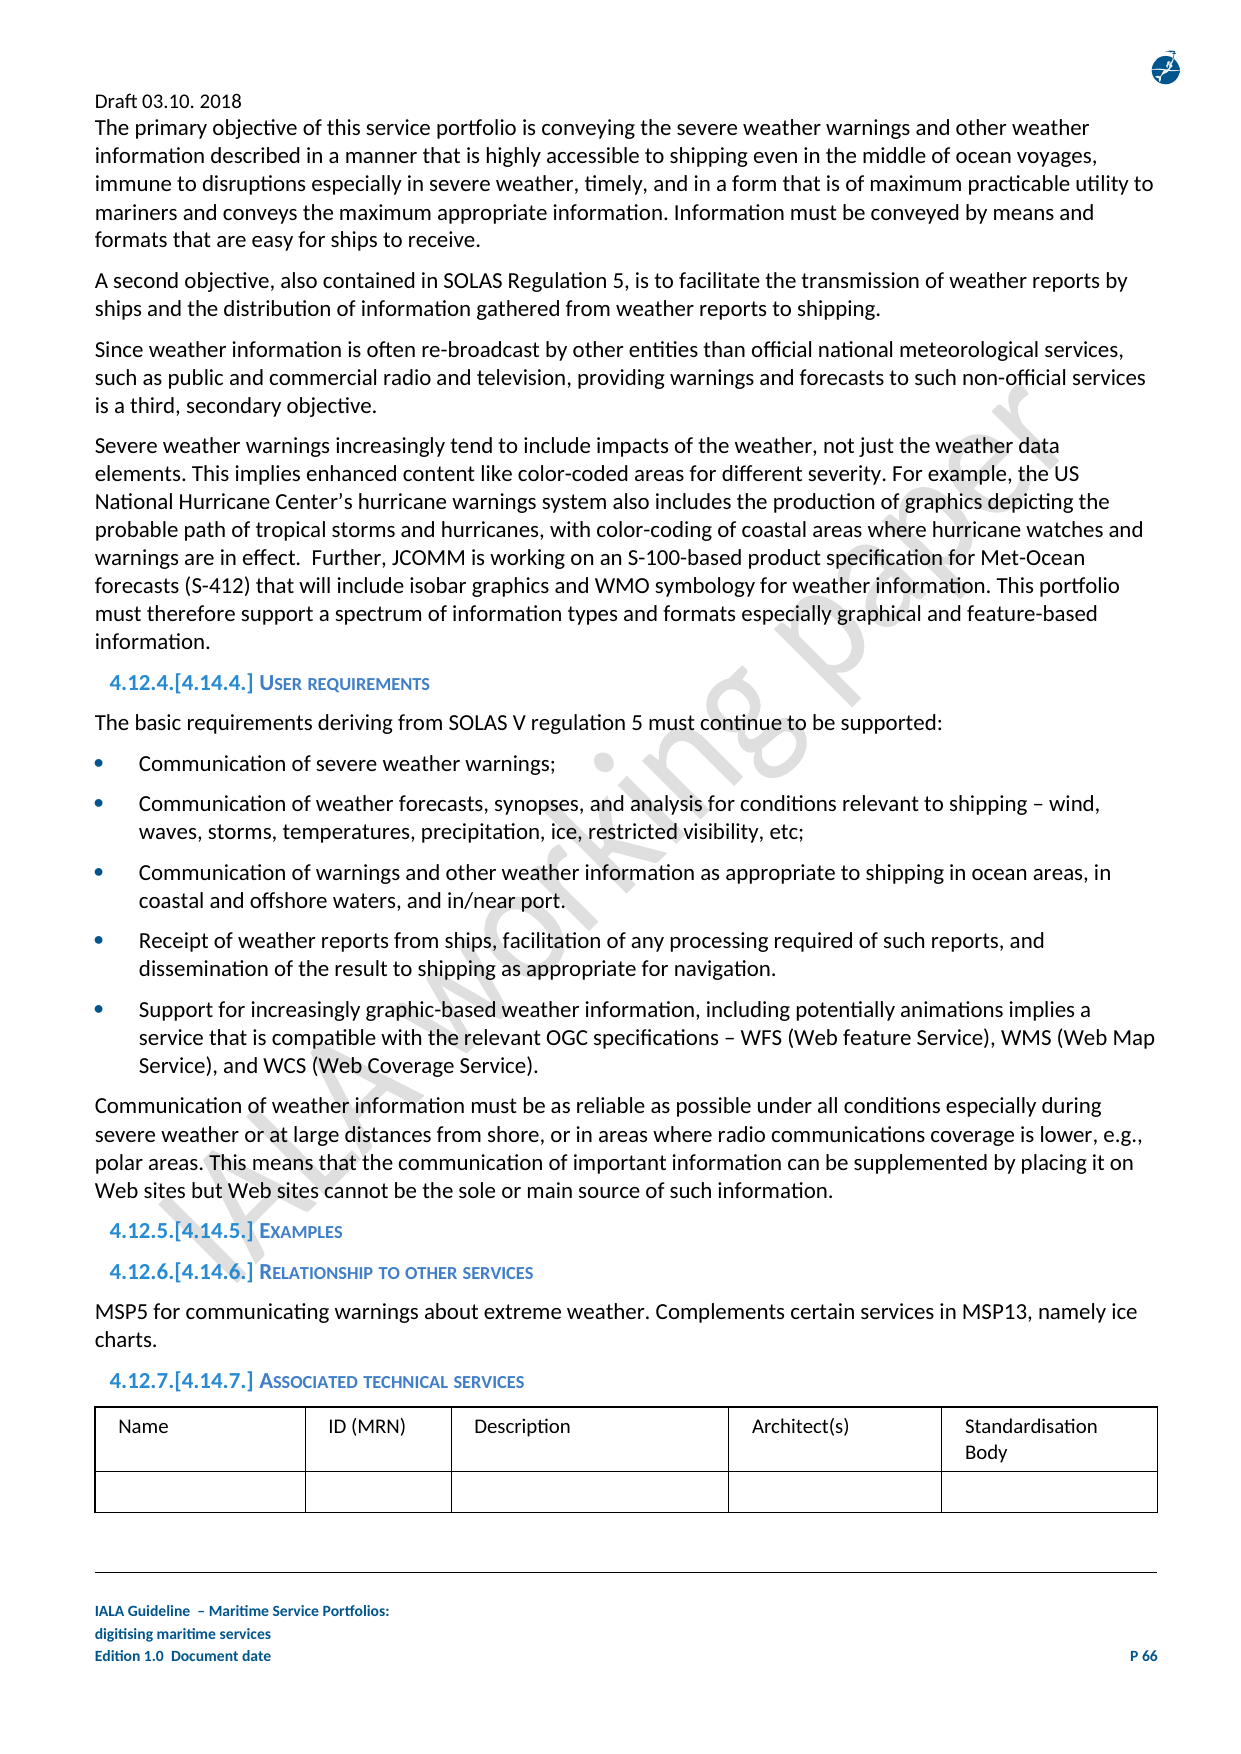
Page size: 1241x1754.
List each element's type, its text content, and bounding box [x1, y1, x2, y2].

table_header Standardisation Body [942, 1408, 1157, 1471]
table_header ID (MRN) [306, 1408, 451, 1471]
text Support for increasingly graphic-based weather information, including potentially animations implies a service that is compatible with the relevant OGC specifications – WFS (Web feature Service), WMS (Web Map Service), and WCS (Web Coverage Service). [94, 995, 1157, 1079]
table_header Description [452, 1408, 728, 1471]
table_header Architect(s) [729, 1408, 941, 1471]
picture [1120, 0, 1239, 119]
text Communication of weather information must be as reliable as possible under all conditions especially during severe weather or at large distances from shore, or in areas where radio communications coverage is lower, e.g., polar areas. This means that the communication of important information can be supplemented by placing it on Web sites but Web sites cannot be the sole or main source of such information. [94, 1092, 1157, 1204]
table_cell [729, 1472, 941, 1512]
text Communication of weather forecasts, synopses, and analysis for conditions relevant to shipping – wind, waves, storms, temperatures, precipitation, ice, restricted visibility, etc; [94, 789, 1157, 846]
text Receipt of weather reports from ships, facilitation of any processing required of such reports, and dissemination of the result to shipping as appropriate for navigation. [94, 927, 1157, 983]
table_cell [306, 1472, 451, 1512]
text The primary objective of this service portfolio is conveying the severe weather warnings and other weather information described in a manner that is highly accessible to shipping even in the middle of ocean voyages, immune to disruptions especially in severe weather, timely, and in a form that is of maximum practicable utility to mariners and conveys the maximum appropriate information. Information must be conveyed by means and formats that are easy for ships to receive. [94, 113, 1157, 254]
table_cell [942, 1472, 1157, 1512]
text Communication of warnings and other weather information as appropriate to shipping in ocean areas, in coastal and offshore waters, and in/near port. [94, 858, 1157, 914]
subtitle Examples [109, 1216, 1069, 1244]
text A second objective, also contained in SOLAS Regulation 5, is to facilitate the transmission of weather reports by ships and the distribution of information gathered from weather reports to shipping. [94, 266, 1157, 322]
table_cell [452, 1472, 728, 1512]
subtitle Relationship to other services [109, 1257, 1069, 1285]
table_cell [96, 1472, 305, 1512]
text Since weather information is often re-broadcast by other entities than official national meteorological services, such as public and commercial radio and television, providing warnings and forecasts to such non-official services is a third, secondary objective. [94, 335, 1157, 419]
subtitle Associated technical services [109, 1366, 1069, 1394]
text MSP5 for communicating warnings about extreme weather. Complements certain services in MSP13, namely ice charts. [94, 1297, 1157, 1353]
text The basic requirements deriving from SOLAS V regulation 5 must continue to be supported: [94, 708, 1157, 736]
subtitle User requirements [109, 668, 1069, 696]
text Communication of severe weather warnings; [94, 749, 1157, 777]
table_header Name [96, 1408, 305, 1471]
text Severe weather warnings increasingly tend to include impacts of the weather, not just the weather data elements. This implies enhanced content like color-coded areas for different severity. For example, the US National Hurricane Center’s hurricane warnings system also includes the production of graphics depicting the probable path of tropical storms and hurricanes, with color-coding of coastal areas where hurricane watches and warnings are in effect. Further, JCOMM is working on an S-100-based product specification for Met-Ocean forecasts (S-412) that will include isobar graphics and WMO symbology for weather information. This portfolio must therefore support a spectrum of information types and formats especially graphical and feature-based information. [94, 431, 1157, 655]
